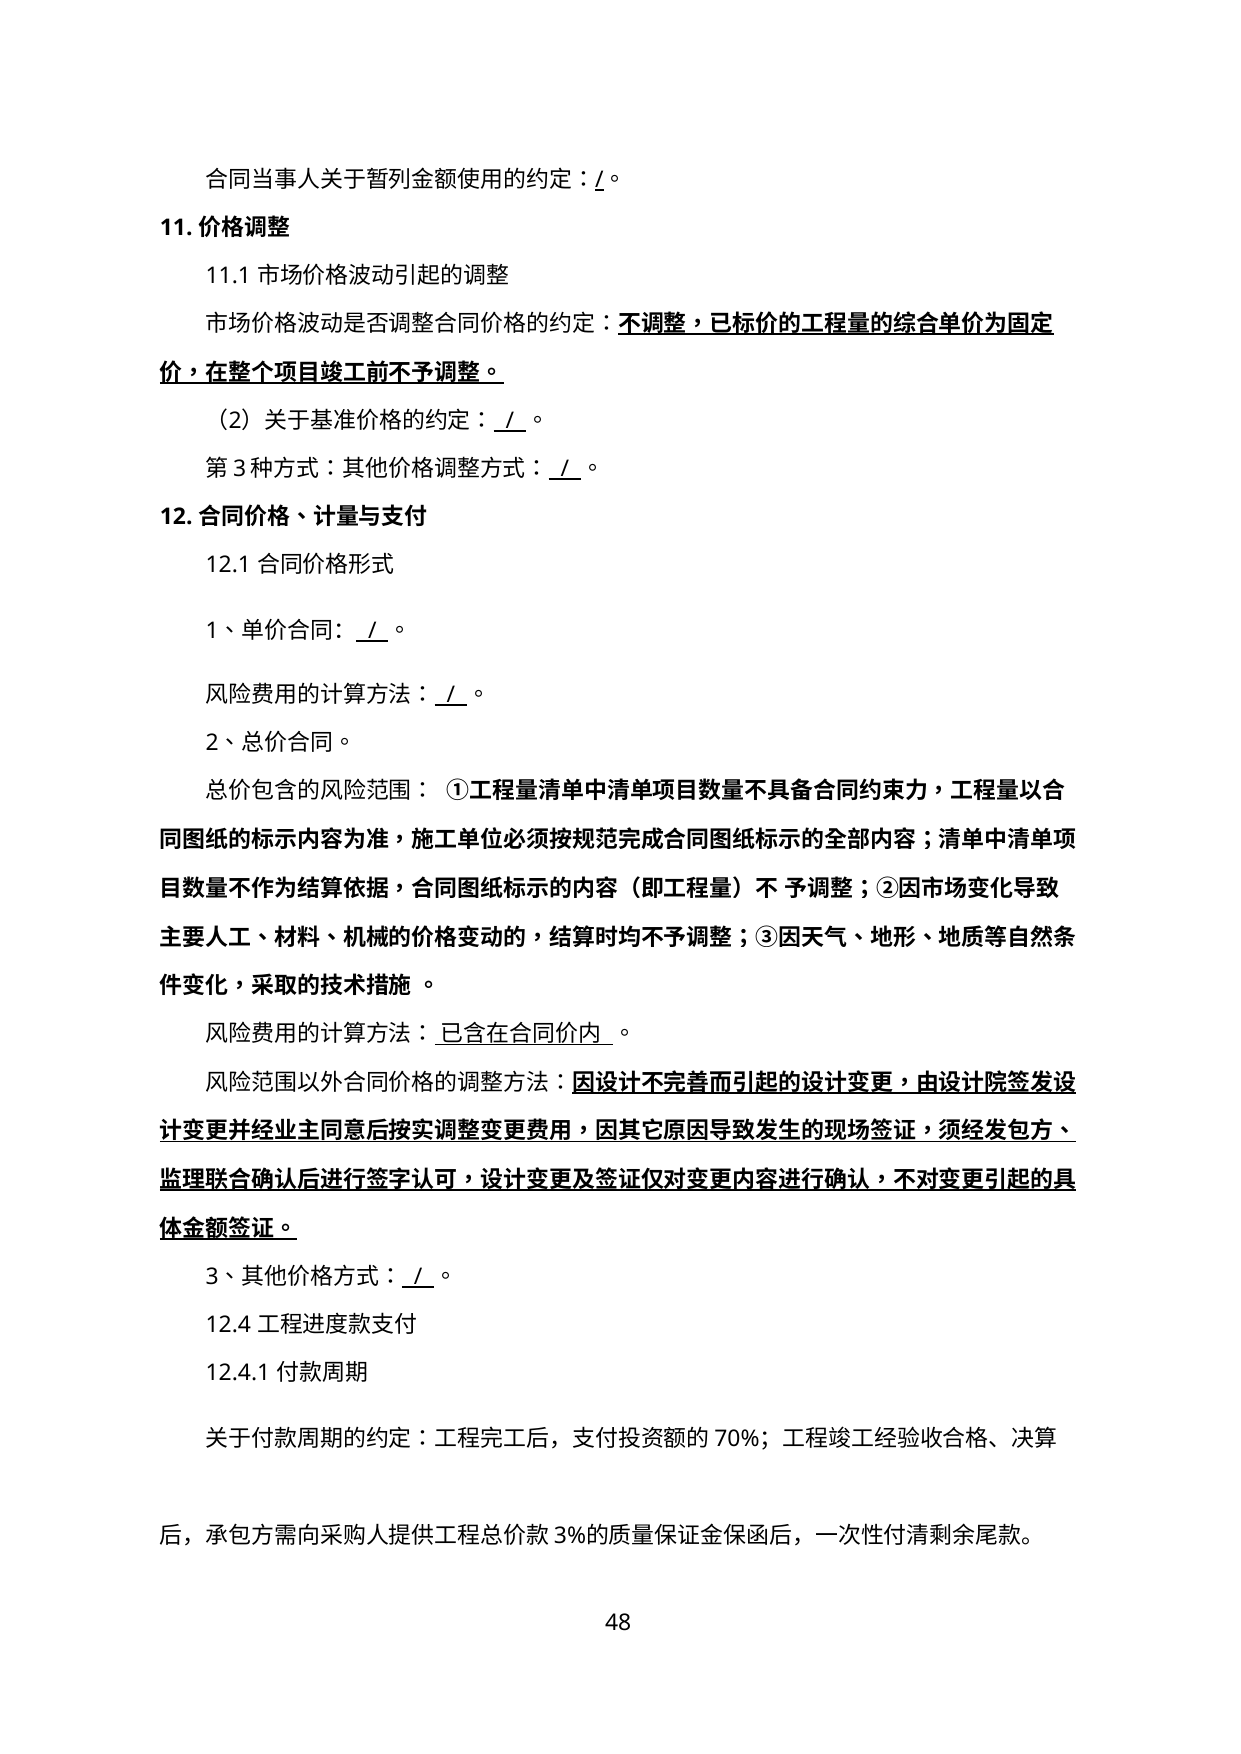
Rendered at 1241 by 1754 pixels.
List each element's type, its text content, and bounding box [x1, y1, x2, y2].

text 总价包含的风险范围： ①工程量清单中清单项目数量不具备合同约束力，工程量以合同图纸的标示内容为准，施工单位必须按规范完成合同图纸标示的全部内容；清单中清单项目数量不作为结算依据，合同图纸标示的内容（即工程量）不 予调整；②因市场变化导致主要人工、材料、机械的价格变动的，结算时均不予调整；③因天气、地形、地质等自然条件变化，采取的技术措施 。 [159, 774, 1078, 1001]
text 12.4 工程进度款支付 [159, 1307, 1078, 1340]
text 11.1 市场价格波动引起的调整 [159, 258, 1078, 291]
text 第3种方式：其他价格调整方式： / 。 [159, 451, 1078, 484]
text 2、总价合同。 [159, 726, 1078, 758]
text 风险费用的计算方法： / 。 [159, 677, 1078, 710]
text 3、其他价格方式： / 。 [159, 1259, 1078, 1292]
text 市场价格波动是否调整合同价格的约定：不调整，已标价的工程量的综合单价为固定价，在整个项目竣工前不予调整。 [159, 306, 1078, 388]
text 关于付款周期的约定：工程完工后，支付投资额的70%；工程竣工经验收合格、决算后，承包方需向采购人提供工程总价款3%的质量保证金保函后，一次性付清剩余尾款。 [159, 1404, 1078, 1566]
text 风险范围以外合同价格的调整方法：因设计不完善而引起的设计变更，由设计院签发设计变更并经业主同意后按实调整变更费用，因其它原因导致发生的现场签证，须经发包方、监理联合确认后进行签字认可，设计变更及签证仅对变更内容进行确认，不对变更引起的具体金额签证。 [159, 1065, 1078, 1244]
text 风险费用的计算方法： 已含在合同价内 。 [159, 1017, 1078, 1049]
text 12. 合同价格、计量与支付 [159, 499, 1078, 532]
text 11. 价格调整 [159, 210, 1078, 243]
text 合同当事人关于暂列金额使用的约定：/。 [159, 162, 1078, 194]
text 12.4.1 付款周期 [159, 1356, 1078, 1388]
text 12.1 合同价格形式 [159, 548, 1078, 580]
text 1、单价合同： / 。 [159, 596, 1078, 661]
text （2）关于基准价格的约定： / 。 [159, 403, 1078, 436]
